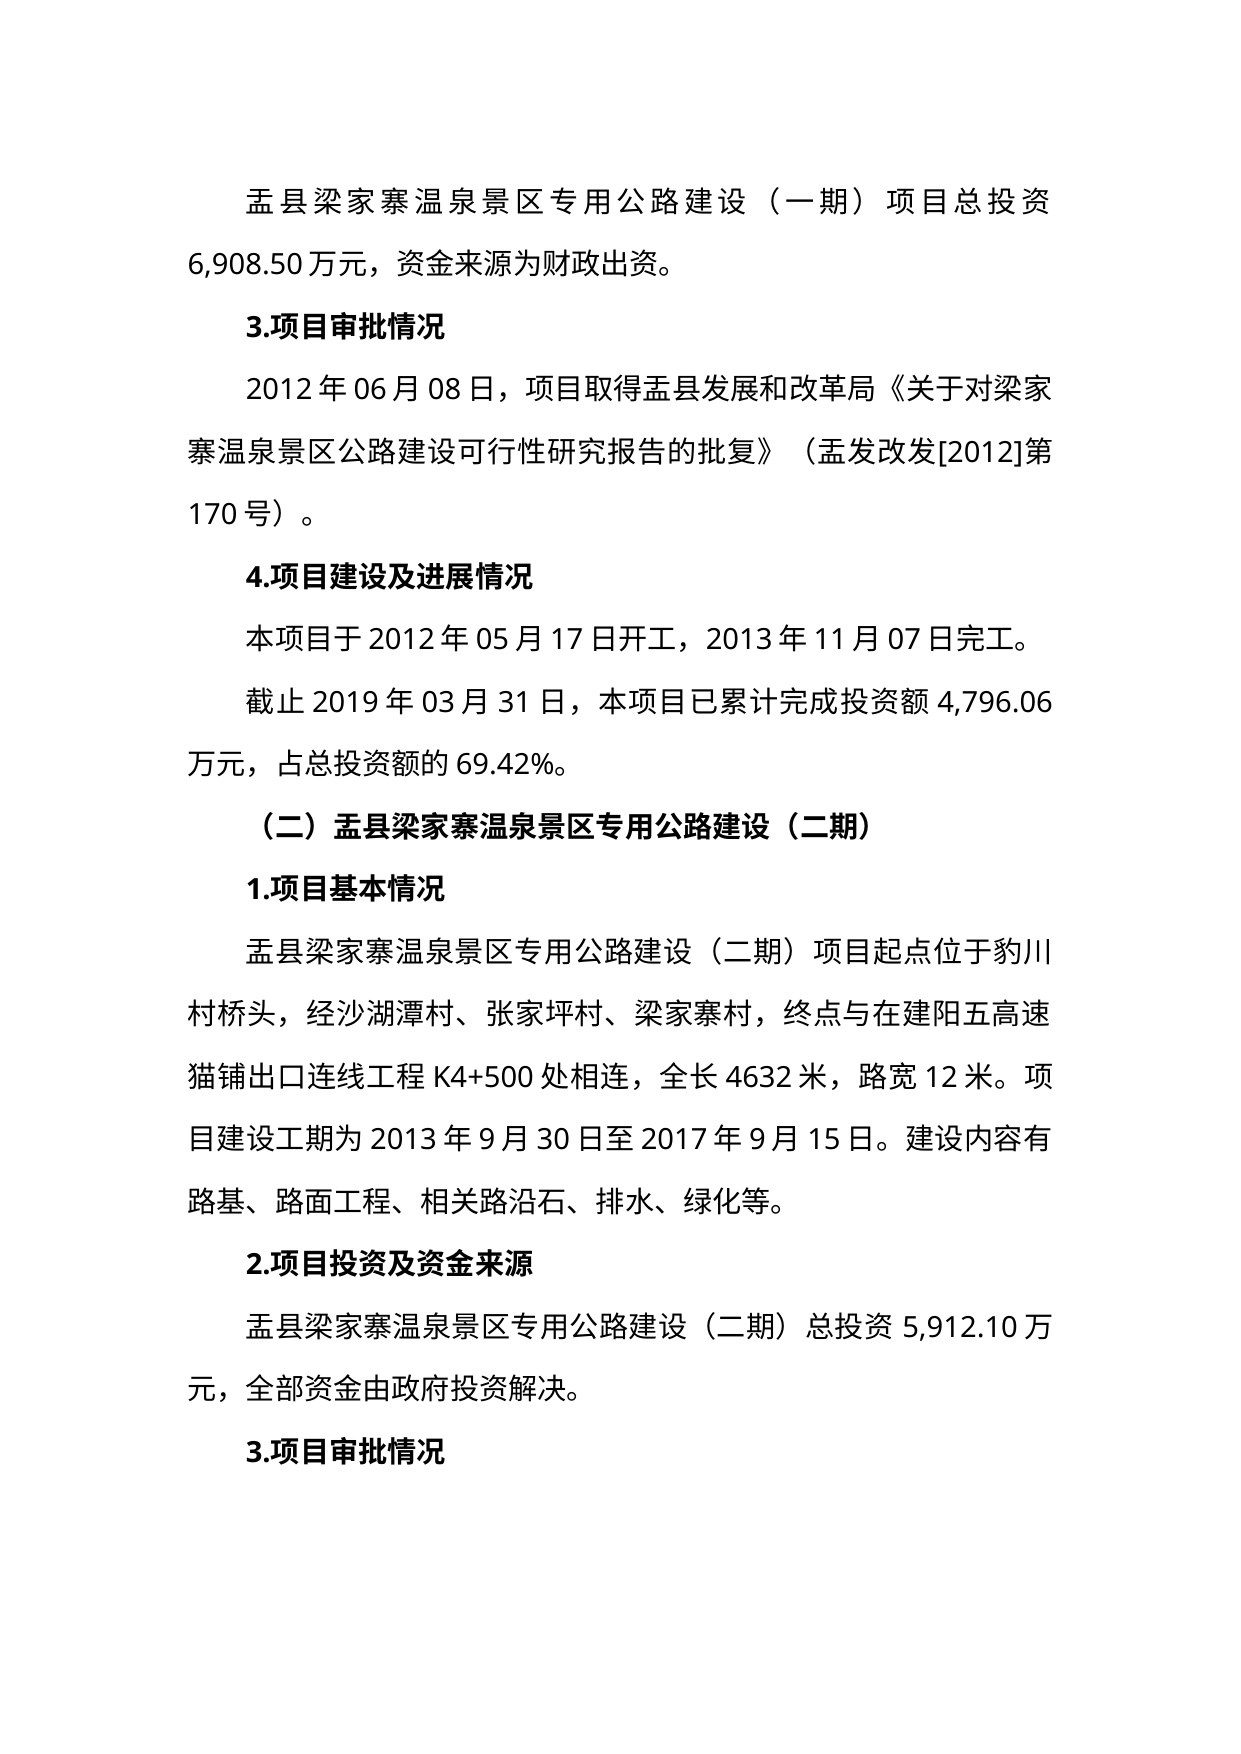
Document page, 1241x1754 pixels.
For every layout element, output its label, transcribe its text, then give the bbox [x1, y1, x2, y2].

text 盂县梁家寨温泉景区专用公路建设（一期）项目总投资6,908.50万元，资金来源为财政出资。 [187, 162, 1053, 287]
text 盂县梁家寨温泉景区专用公路建设（二期）总投资5,912.10万元，全部资金由政府投资解决。 [187, 1287, 1053, 1412]
text 盂县梁家寨温泉景区专用公路建设（二期）项目起点位于豹川村桥头，经沙湖潭村、张家坪村、梁家寨村，终点与在建阳五高速猫铺出口连线工程K4+500处相连，全长4632米，路宽12米。项目建设工期为2013年9月30日至2017年9月15日。建设内容有路基、路面工程、相关路沿石、排水、绿化等。 [187, 912, 1053, 1224]
text 截止2019年03月31日，本项目已累计完成投资额4,796.06万元，占总投资额的69.42%。 [187, 662, 1053, 787]
text 本项目于2012年05月17日开工，2013年11月07日完工。 [187, 599, 1053, 662]
text 3.项目审批情况 [187, 287, 1053, 349]
text （二）盂县梁家寨温泉景区专用公路建设（二期） [187, 787, 1053, 849]
text 2012年06月08日，项目取得盂县发展和改革局《关于对梁家寨温泉景区公路建设可行性研究报告的批复》（盂发改发[2012]第170号）。 [187, 349, 1053, 537]
text 4.项目建设及进展情况 [187, 537, 1053, 599]
text 1.项目基本情况 [187, 849, 1053, 912]
text 2.项目投资及资金来源 [187, 1224, 1053, 1287]
text 3.项目审批情况 [187, 1412, 1053, 1474]
